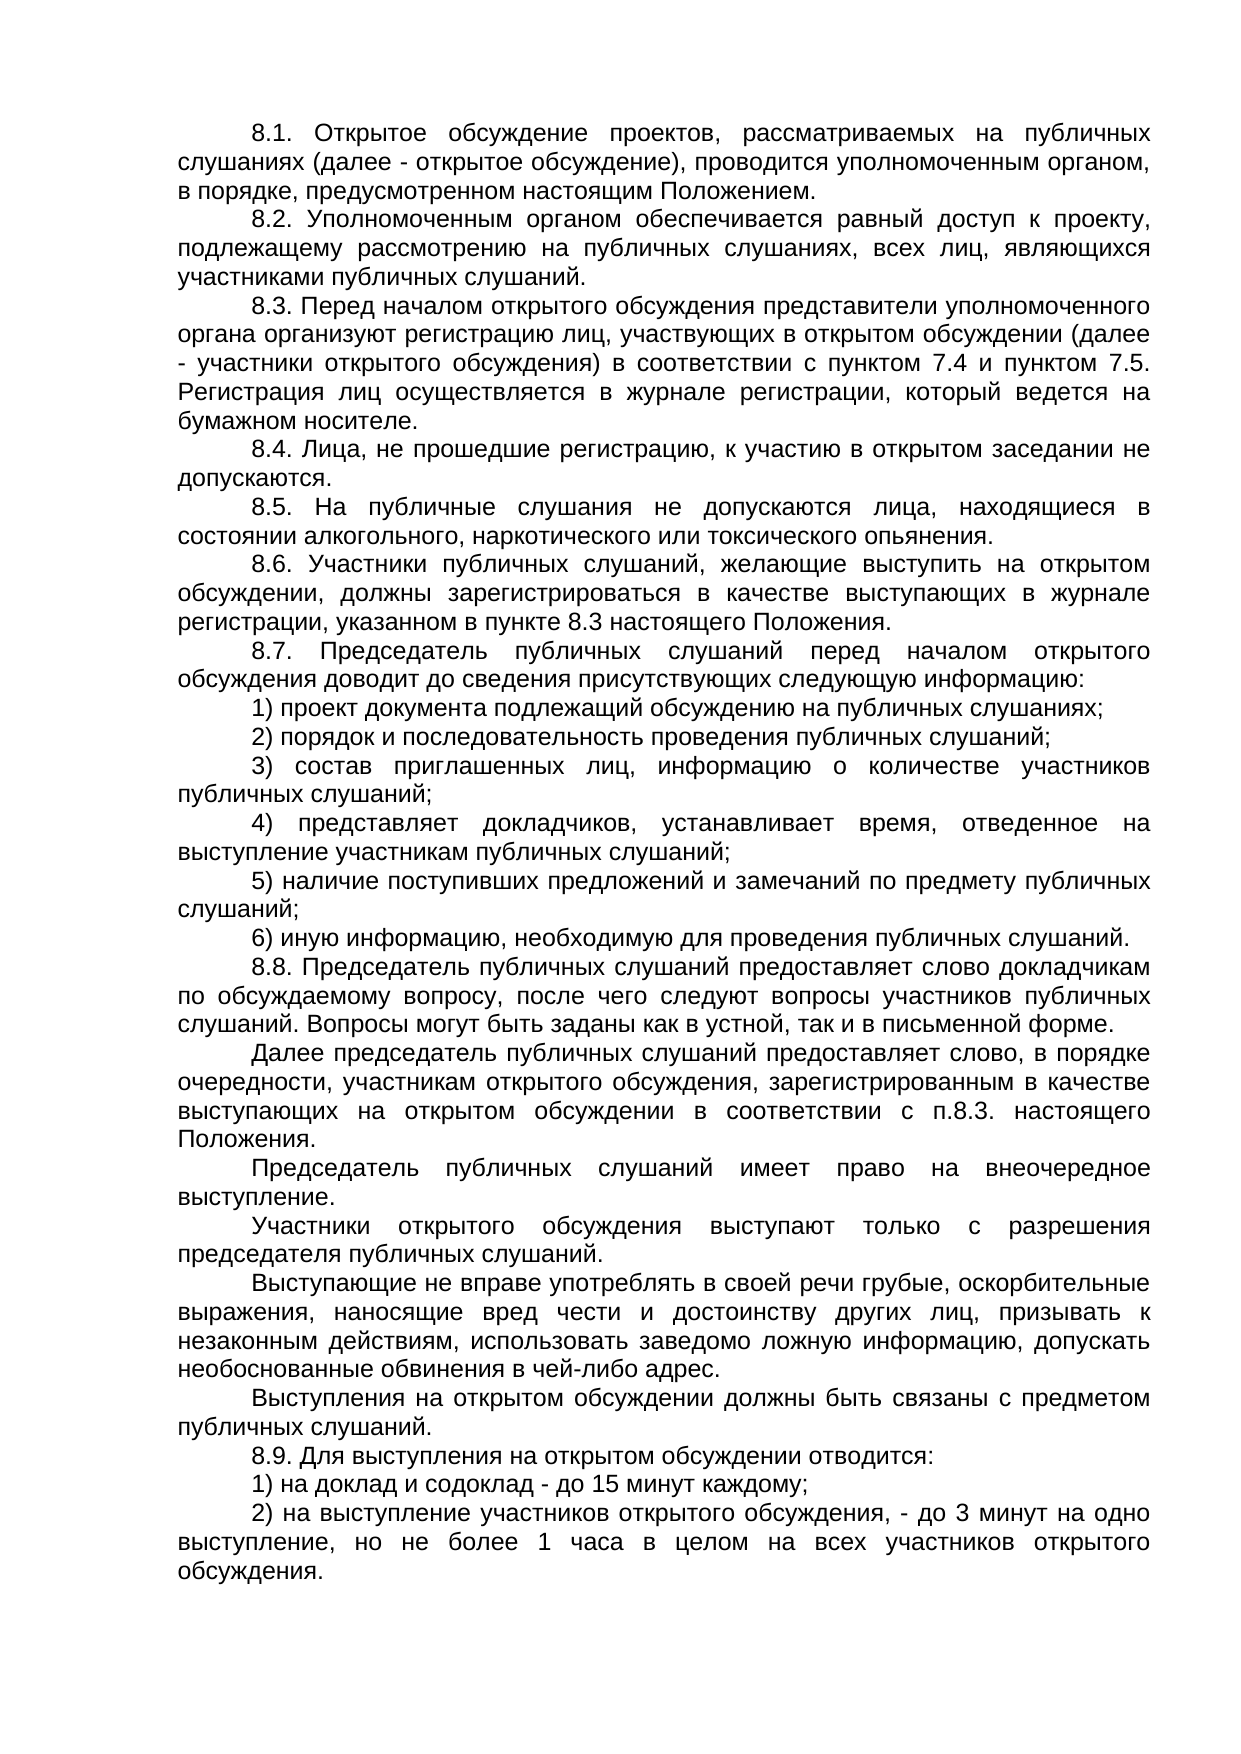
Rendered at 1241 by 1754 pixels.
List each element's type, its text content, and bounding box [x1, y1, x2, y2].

text 8.4. Лица, не прошедшие регистрацию, к участию в открытом заседании не допускаются. [177, 434, 1152, 492]
text 8.2. Уполномоченным органом обеспечивается равный доступ к проекту, подлежащему рассмотрению на публичных слушаниях, всех лиц, являющихся участниками публичных слушаний. [177, 204, 1152, 291]
text Председатель публичных слушаний имеет право на внеочередное выступление. [177, 1153, 1152, 1211]
text 4) представляет докладчиков, устанавливает время, отведенное на выступление участникам публичных слушаний; [177, 808, 1152, 866]
text 8.8. Председатель публичных слушаний предоставляет слово докладчикам по обсуждаемому вопросу, после чего следуют вопросы участников публичных слушаний. Вопросы могут быть заданы как в устной, так и в письменной форме. [177, 952, 1152, 1038]
text 8.7. Председатель публичных слушаний перед началом открытого обсуждения доводит до сведения присутствующих следующую информацию: [177, 636, 1152, 693]
text Участники открытого обсуждения выступают только с разрешения председателя публичных слушаний. [177, 1211, 1152, 1268]
text Далее председатель публичных слушаний предоставляет слово, в порядке очередности, участникам открытого обсуждения, зарегистрированным в качестве выступающих на открытом обсуждении в соответствии с п.8.3. настоящего Положения. [177, 1038, 1152, 1153]
text Выступления на открытом обсуждении должны быть связаны с предметом публичных слушаний. [177, 1383, 1152, 1441]
text 8.3. Перед началом открытого обсуждения представители уполномоченного органа организуют регистрацию лиц, участвующих в открытом обсуждении (далее - участники открытого обсуждения) в соответствии с пунктом 7.4 и пунктом 7.5. Регистрация лиц осуществляется в журнале регистрации, который ведется на бумажном носителе. [177, 291, 1152, 434]
text 2) порядок и последовательность проведения публичных слушаний; [177, 722, 1152, 751]
text 2) на выступление участников открытого обсуждения, - до 3 минут на одно выступление, но не более 1 часа в целом на всех участников открытого обсуждения. [177, 1498, 1152, 1584]
text 8.5. На публичные слушания не допускаются лица, находящиеся в состоянии алкогольного, наркотического или токсического опьянения. [177, 492, 1152, 549]
text 1) проект документа подлежащий обсуждению на публичных слушаниях; [177, 693, 1152, 722]
text 8.1. Открытое обсуждение проектов, рассматриваемых на публичных слушаниях (далее - открытое обсуждение), проводится уполномоченным органом, в порядке, предусмотренном настоящим Положением. [177, 118, 1152, 204]
text 3) состав приглашенных лиц, информацию о количестве участников публичных слушаний; [177, 751, 1152, 808]
text 8.6. Участники публичных слушаний, желающие выступить на открытом обсуждении, должны зарегистрироваться в качестве выступающих в журнале регистрации, указанном в пункте 8.3 настоящего Положения. [177, 549, 1152, 636]
text 5) наличие поступивших предложений и замечаний по предмету публичных слушаний; [177, 866, 1152, 923]
text 6) иную информацию, необходимую для проведения публичных слушаний. [177, 923, 1152, 952]
text Выступающие не вправе употреблять в своей речи грубые, оскорбительные выражения, наносящие вред чести и достоинству других лиц, призывать к незаконным действиям, использовать заведомо ложную информацию, допускать необоснованные обвинения в чей-либо адрес. [177, 1268, 1152, 1383]
text 1) на доклад и содоклад - до 15 минут каждому; [177, 1469, 1152, 1498]
text 8.9. Для выступления на открытом обсуждении отводится: [177, 1441, 1152, 1469]
